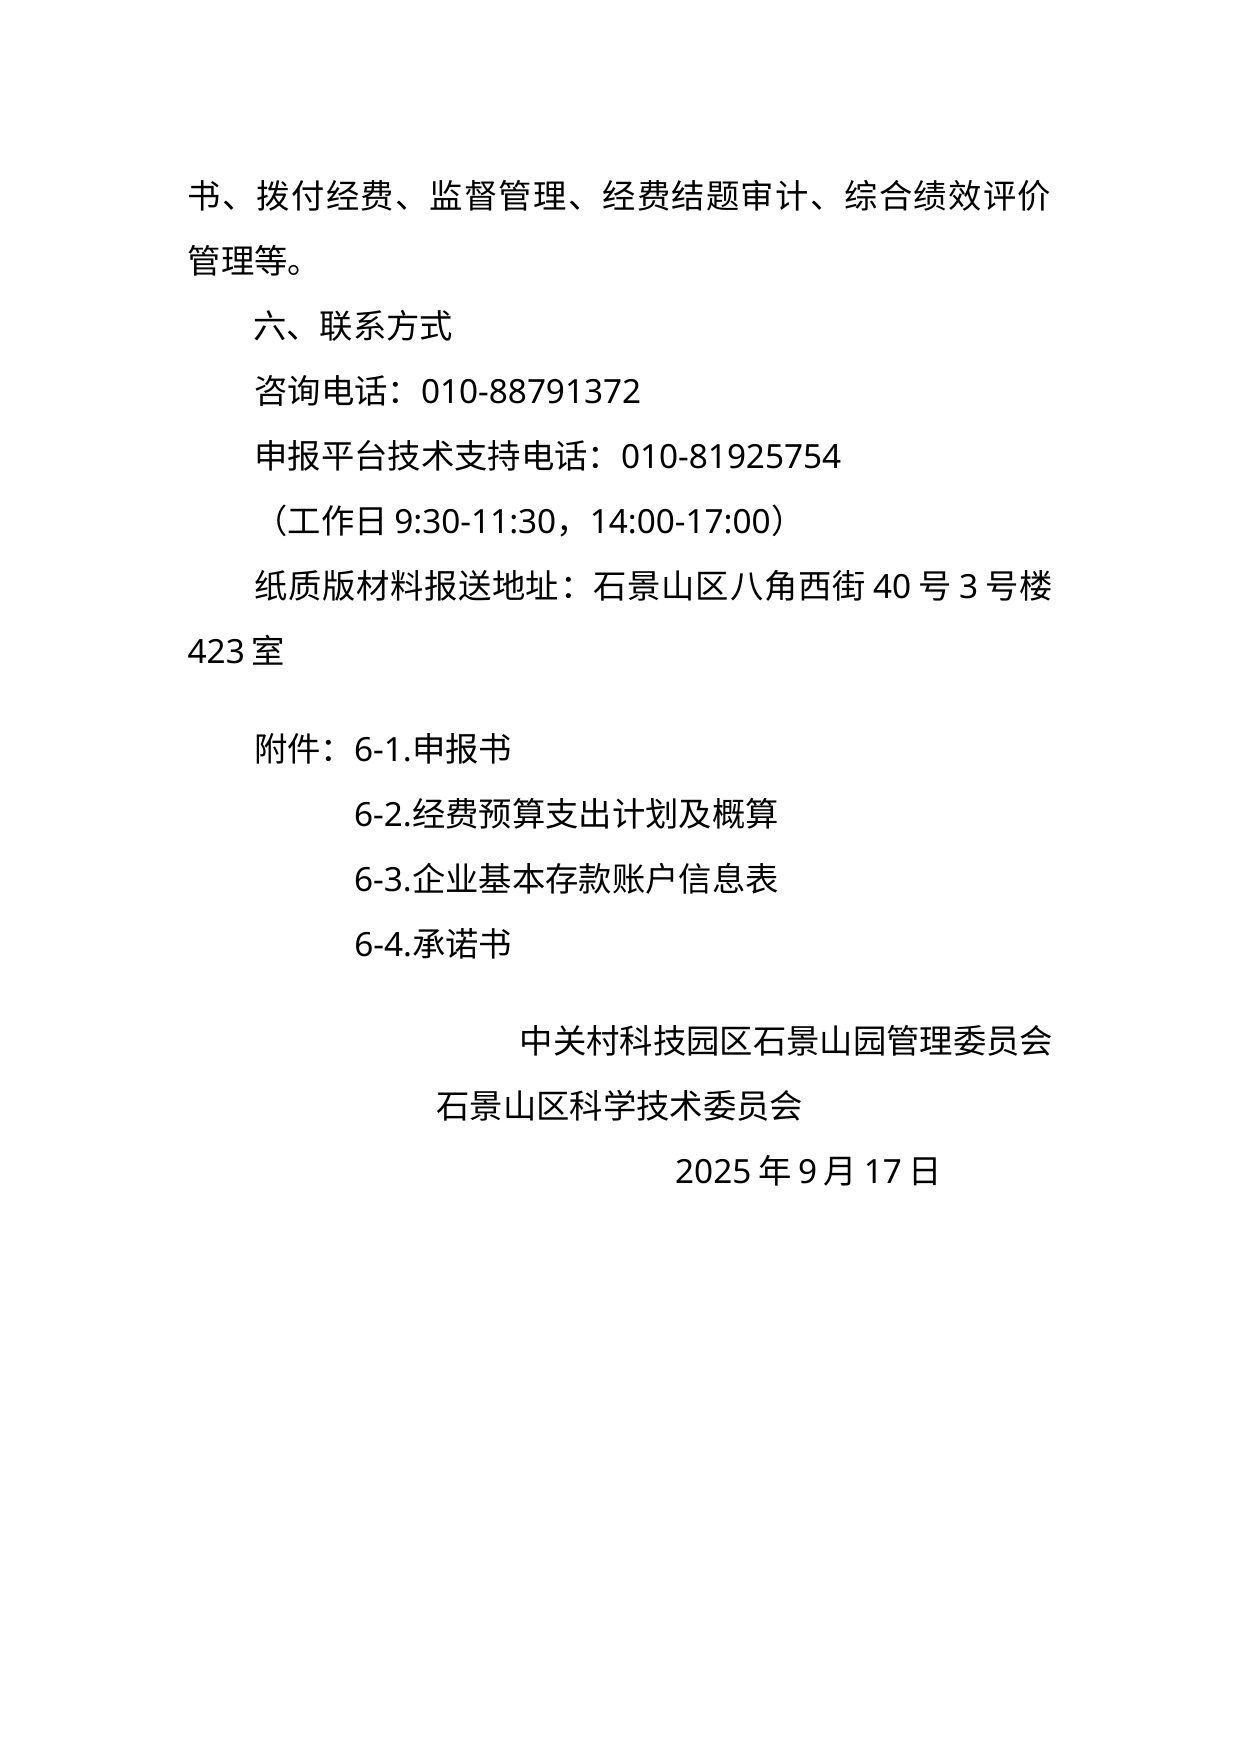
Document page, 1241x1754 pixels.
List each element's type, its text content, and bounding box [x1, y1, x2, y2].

text 6-2.经费预算支出计划及概算 [354, 779, 1053, 844]
text 纸质版材料报送地址：石景山区八角西街40号3号楼423室 [187, 552, 1053, 682]
text 2025年9月17日 [275, 1137, 1053, 1202]
text 中关村科技园区石景山园管理委员会 [187, 1007, 1053, 1072]
text 6-3.企业基本存款账户信息表 [354, 844, 1053, 909]
text 申报平台技术支持电话：010-81925754 [187, 422, 1053, 487]
text 六、联系方式 [187, 292, 1053, 357]
text （工作日9:30-11:30，14:00-17:00） [187, 487, 1053, 552]
text 咨询电话：010-88791372 [187, 357, 1053, 422]
text 6-4.承诺书 [187, 909, 1053, 974]
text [187, 162, 1053, 292]
text 石景山区科学技术委员会 [187, 1072, 1053, 1137]
text 附件：6-1.申报书 [254, 714, 1053, 779]
